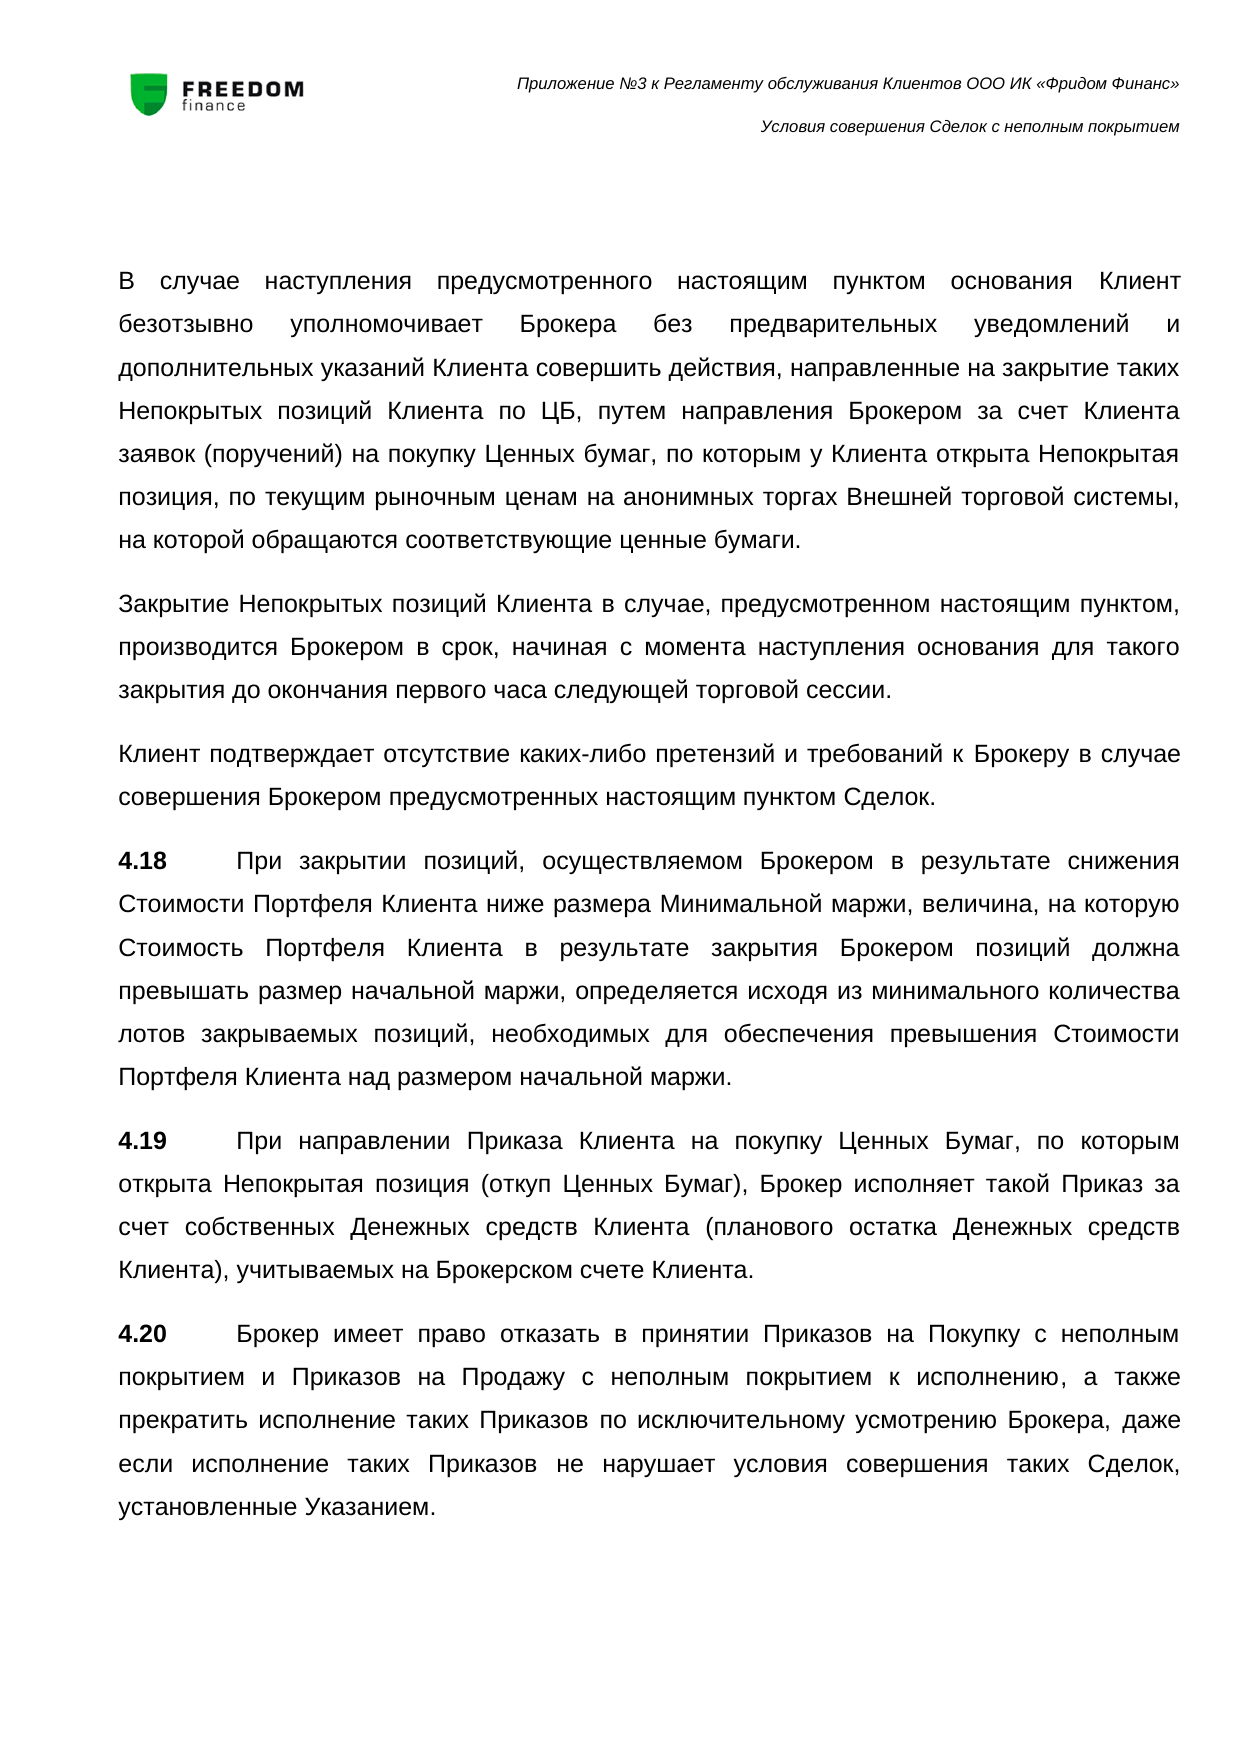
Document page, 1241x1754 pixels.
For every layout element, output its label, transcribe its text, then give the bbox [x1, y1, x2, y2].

text При закрытии позиций, осуществляемом Брокером в результате снижения Стоимости Портфеля Клиента ниже размера Минимальной маржи, величина, на которую Стоимость Портфеля Клиента в результате закрытия Брокером позиций должна превышать размер начальной маржи, определяется исходя из минимального количества лотов закрываемых позиций, необходимых для обеспечения превышения Стоимости Портфеля Клиента над размером начальной маржи. [118, 846, 1181, 1091]
text При направлении Приказа Клиента на покупку Ценных Бумаг, по которым открыта Непокрытая позиция (откуп Ценных Бумаг), Брокер исполняет такой Приказ за счет собственных Денежных средств Клиента (планового остатка Денежных средств Клиента), учитываемых на Брокерском счете Клиента. [118, 1126, 1181, 1284]
picture [129, 73, 307, 116]
text Брокер имеет право отказать в принятии Приказов на Покупку с неполным покрытием и Приказов на Продажу с неполным покрытием к исполнению, а также прекратить исполнение таких Приказов по исключительному усмотрению Брокера, даже если исполнение таких Приказов не нарушает условия совершения таких Сделок, установленные Указанием. [118, 1319, 1181, 1520]
list В случае наступления предусмотренного настоящим пунктом основания Клиент безотзывно уполномочивает Брокера без предварительных уведомлений и дополнительных указаний Клиента совершить действия, направленные на закрытие таких Непокрытых позиций Клиента по ЦБ, путем направления Брокером за счет Клиента заявок (поручений) на покупку Ценных бумаг, по которым у Клиента открыта Непокрытая позиция, по текущим рыночным ценам на анонимных торгах Внешней торговой системы, на которой обращаются соответствующие ценные бумаги. [118, 266, 1181, 554]
list Закрытие Непокрытых позиций Клиента в случае, предусмотренном настоящим пунктом, производится Брокером в срок, начиная с момента наступления основания для такого закрытия до окончания первого часа следующей торговой сессии. [118, 589, 1181, 704]
list Клиент подтверждает отсутствие каких-либо претензий и требований к Брокеру в случае совершения Брокером предусмотренных настоящим пунктом Сделок. [118, 739, 1181, 811]
